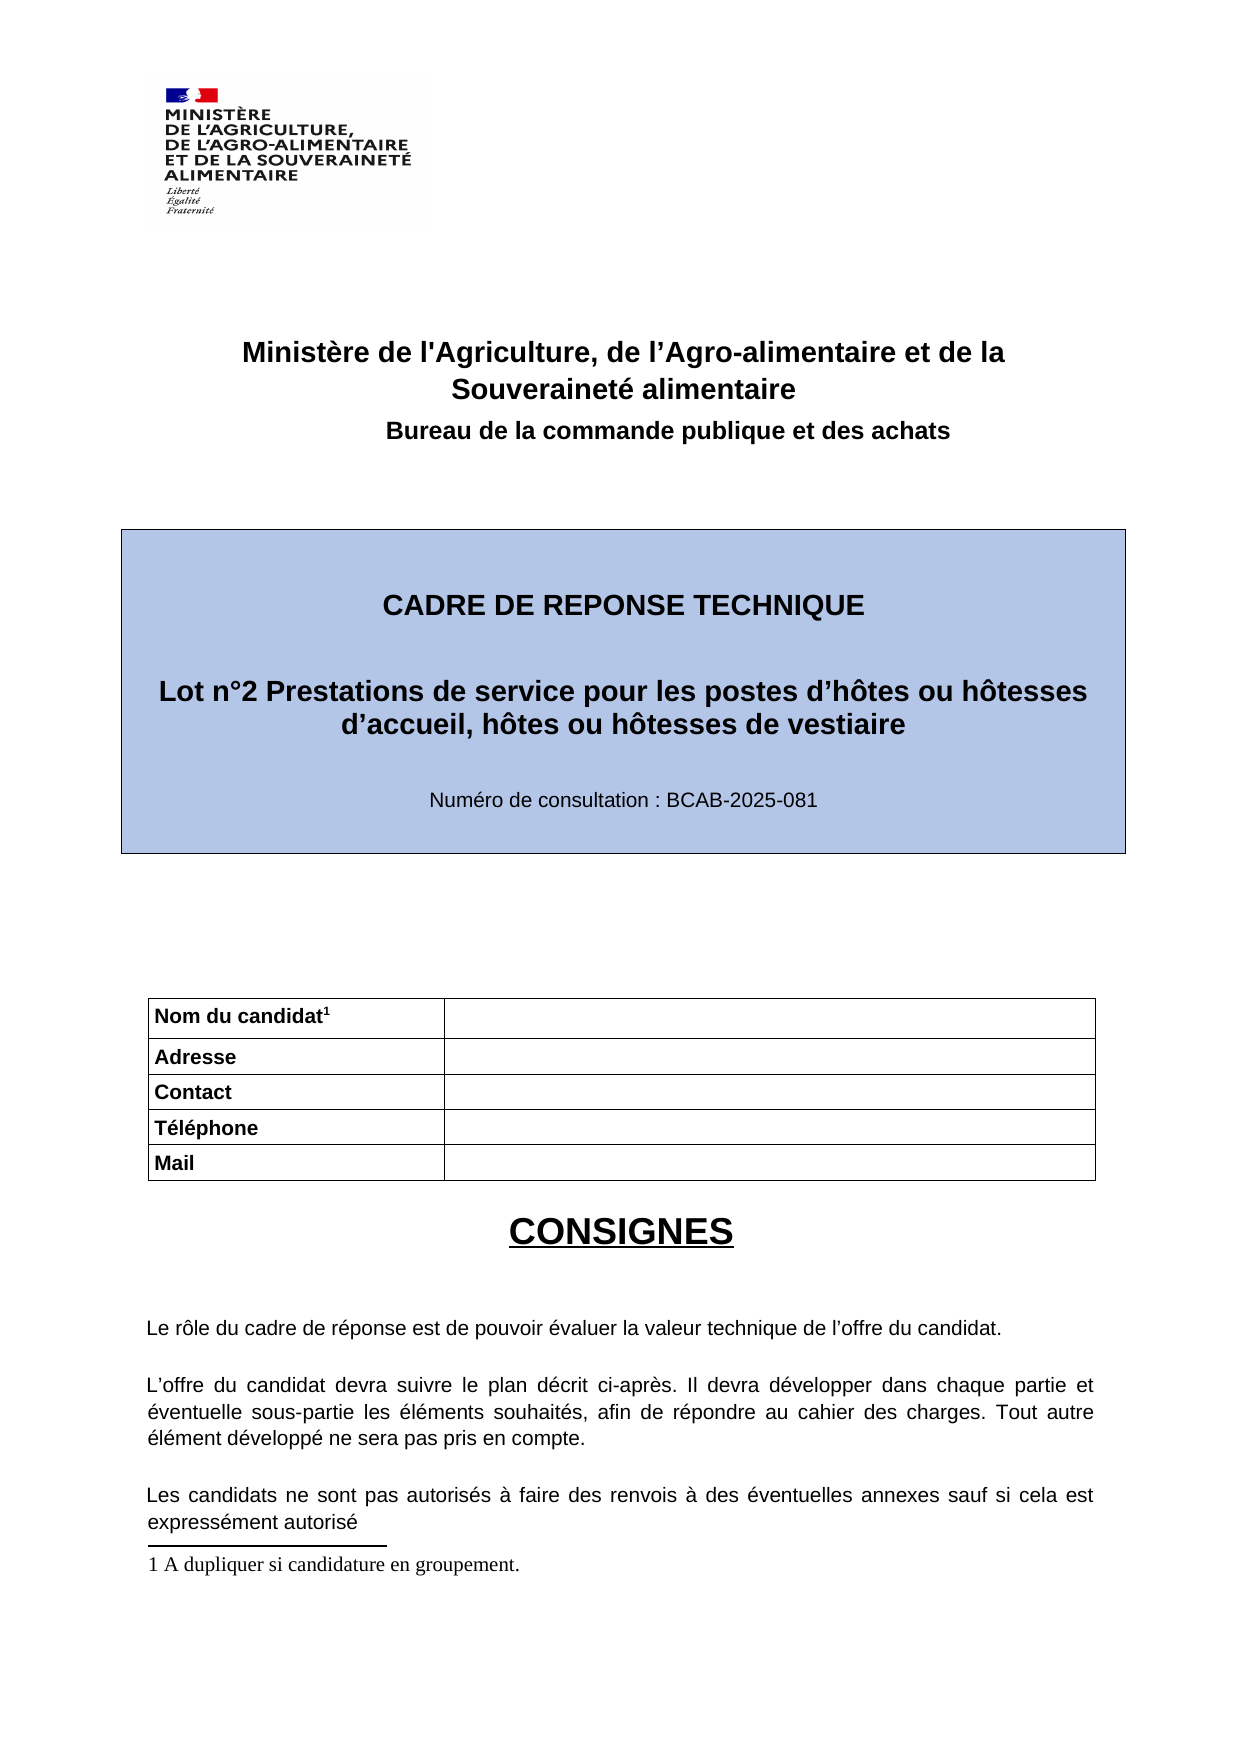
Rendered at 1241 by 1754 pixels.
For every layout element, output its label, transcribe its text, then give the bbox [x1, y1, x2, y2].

table_cell Adresse [149, 1039, 444, 1074]
table_cell [445, 1075, 1095, 1109]
text Bureau de la commande publique et des achats [386, 416, 1099, 445]
table_cell Numéro de consultation : BCAB-2025-081 [122, 747, 1125, 853]
text Le rôle du cadre de réponse est de pouvoir évaluer la valeur technique de l’offre du candidat. [146, 1316, 1096, 1340]
table_header Nom du candidat [149, 999, 444, 1038]
table_cell [445, 1145, 1095, 1180]
table_cell [445, 1039, 1095, 1074]
table_cell Contact [149, 1075, 444, 1109]
table_header CADRE DE REPONSE TECHNIQUE Lot n°2 Prestations de service pour les postes d’hôtes ou hôtesses d’accueil, hôtes ou hôtesses de vestiaire [122, 530, 1125, 747]
table_cell [445, 1110, 1095, 1144]
text Les candidats ne sont pas autorisés à faire des renvois à des éventuelles annexes sauf si cela est expressément autorisé [146, 1483, 1096, 1534]
text L’offre du candidat devra suivre le plan décrit ci-après. Il devra développer dans chaque partie et éventuelle sous-partie les éléments souhaités, afin de répondre au cahier des charges. Tout autre élément développé ne sera pas pris en compte. [146, 1373, 1096, 1450]
table_header [445, 999, 1095, 1038]
table_cell Téléphone [149, 1110, 444, 1144]
text Ministère de l'Agriculture, de l’Agro-alimentaire et de la Souveraineté alimentaire [148, 335, 1099, 406]
table_cell Mail [149, 1145, 444, 1180]
picture [147, 75, 431, 227]
text CONSIGNES [148, 1209, 1095, 1252]
